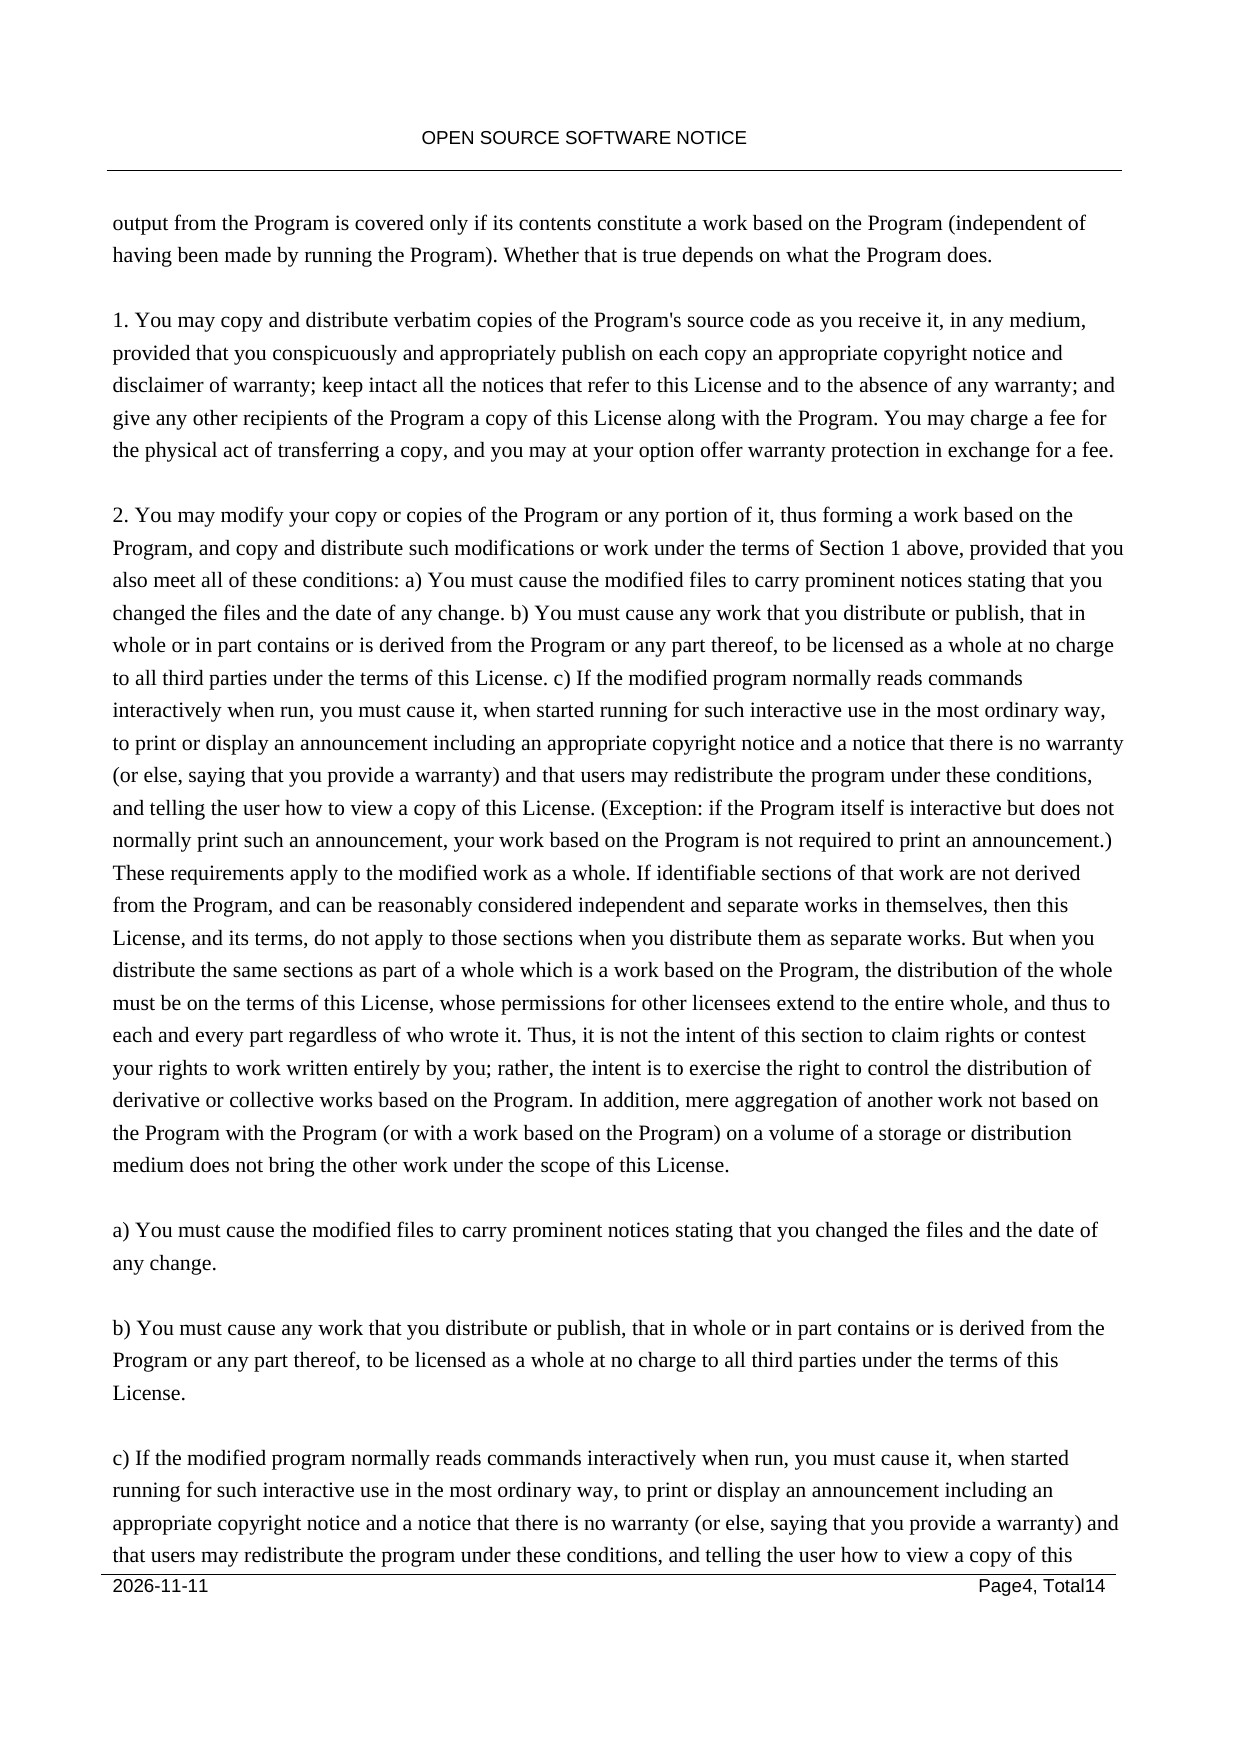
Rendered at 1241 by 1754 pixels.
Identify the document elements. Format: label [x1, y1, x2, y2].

text [112, 206, 1128, 1571]
